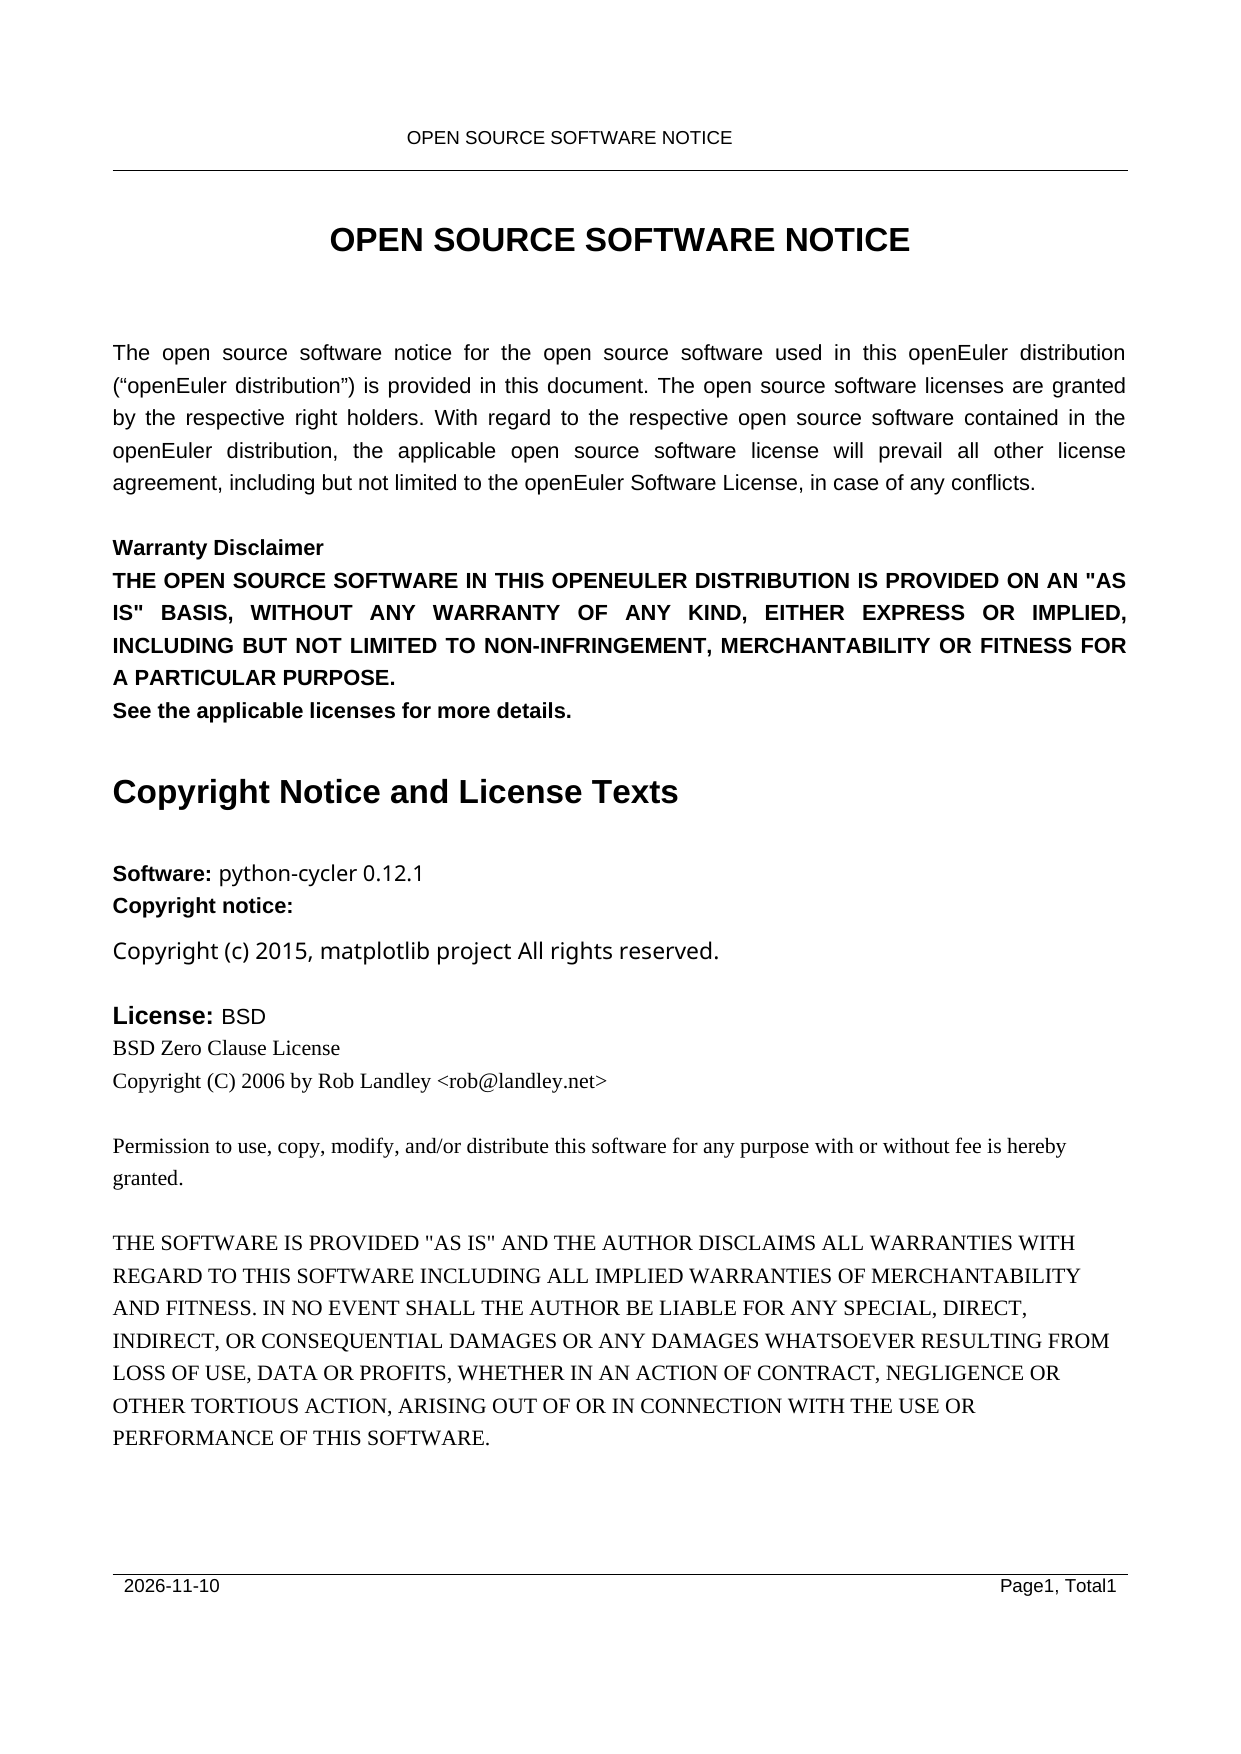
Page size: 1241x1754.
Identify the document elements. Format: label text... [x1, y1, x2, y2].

text License: BSD [112, 999, 1128, 1031]
text Warranty Disclaimer [112, 531, 1128, 564]
text BSD Zero Clause License Copyright (C) 2006 by Rob Landley <rob@landley.net> Permission to use, copy, modify, and/or distribute this software for any purpose with or without fee is hereby granted. THE SOFTWARE IS PROVIDED "AS IS" AND THE AUTHOR DISCLAIMS ALL WARRANTIES WITH REGARD TO THIS SOFTWARE INCLUDING ALL IMPLIED WARRANTIES OF MERCHANTABILITY AND FITNESS. IN NO EVENT SHALL THE AUTHOR BE LIABLE FOR ANY SPECIAL, DIRECT, INDIRECT, OR CONSEQUENTIAL DAMAGES OR ANY DAMAGES WHATSOEVER RESULTING FROM LOSS OF USE, DATA OR PROFITS, WHETHER IN AN ACTION OF CONTRACT, NEGLIGENCE OR OTHER TORTIOUS ACTION, ARISING OUT OF OR IN CONNECTION WITH THE USE OR PERFORMANCE OF THIS SOFTWARE. [112, 1031, 1128, 1486]
text Copyright (c) 2015, matplotlib project All rights reserved. [112, 934, 1128, 999]
title Software: python-cycler 0.12.1 [112, 856, 1128, 889]
text Copyright notice: [112, 889, 1128, 921]
text The open source software notice for the open source software used in this openEuler distribution (“openEuler distribution”) is provided in this document. The open source software licenses are granted by the respective right holders. With regard to the respective open source software contained in the openEuler distribution, the applicable open source software license will prevail all other license agreement, including but not limited to the openEuler Software License, in case of any conflicts. [112, 336, 1128, 499]
text OPEN SOURCE SOFTWARE NOTICE [112, 206, 1128, 271]
text THE OPEN SOURCE SOFTWARE IN THIS OPENEULER DISTRIBUTION IS PROVIDED ON AN "AS IS" BASIS, WITHOUT ANY WARRANTY OF ANY KIND, EITHER EXPRESS OR IMPLIED, INCLUDING BUT NOT LIMITED TO NON-INFRINGEMENT, MERCHANTABILITY OR FITNESS FOR A PARTICULAR PURPOSE. See the applicable licenses for more details. [112, 564, 1128, 726]
text Copyright Notice and License Texts [112, 759, 1128, 824]
